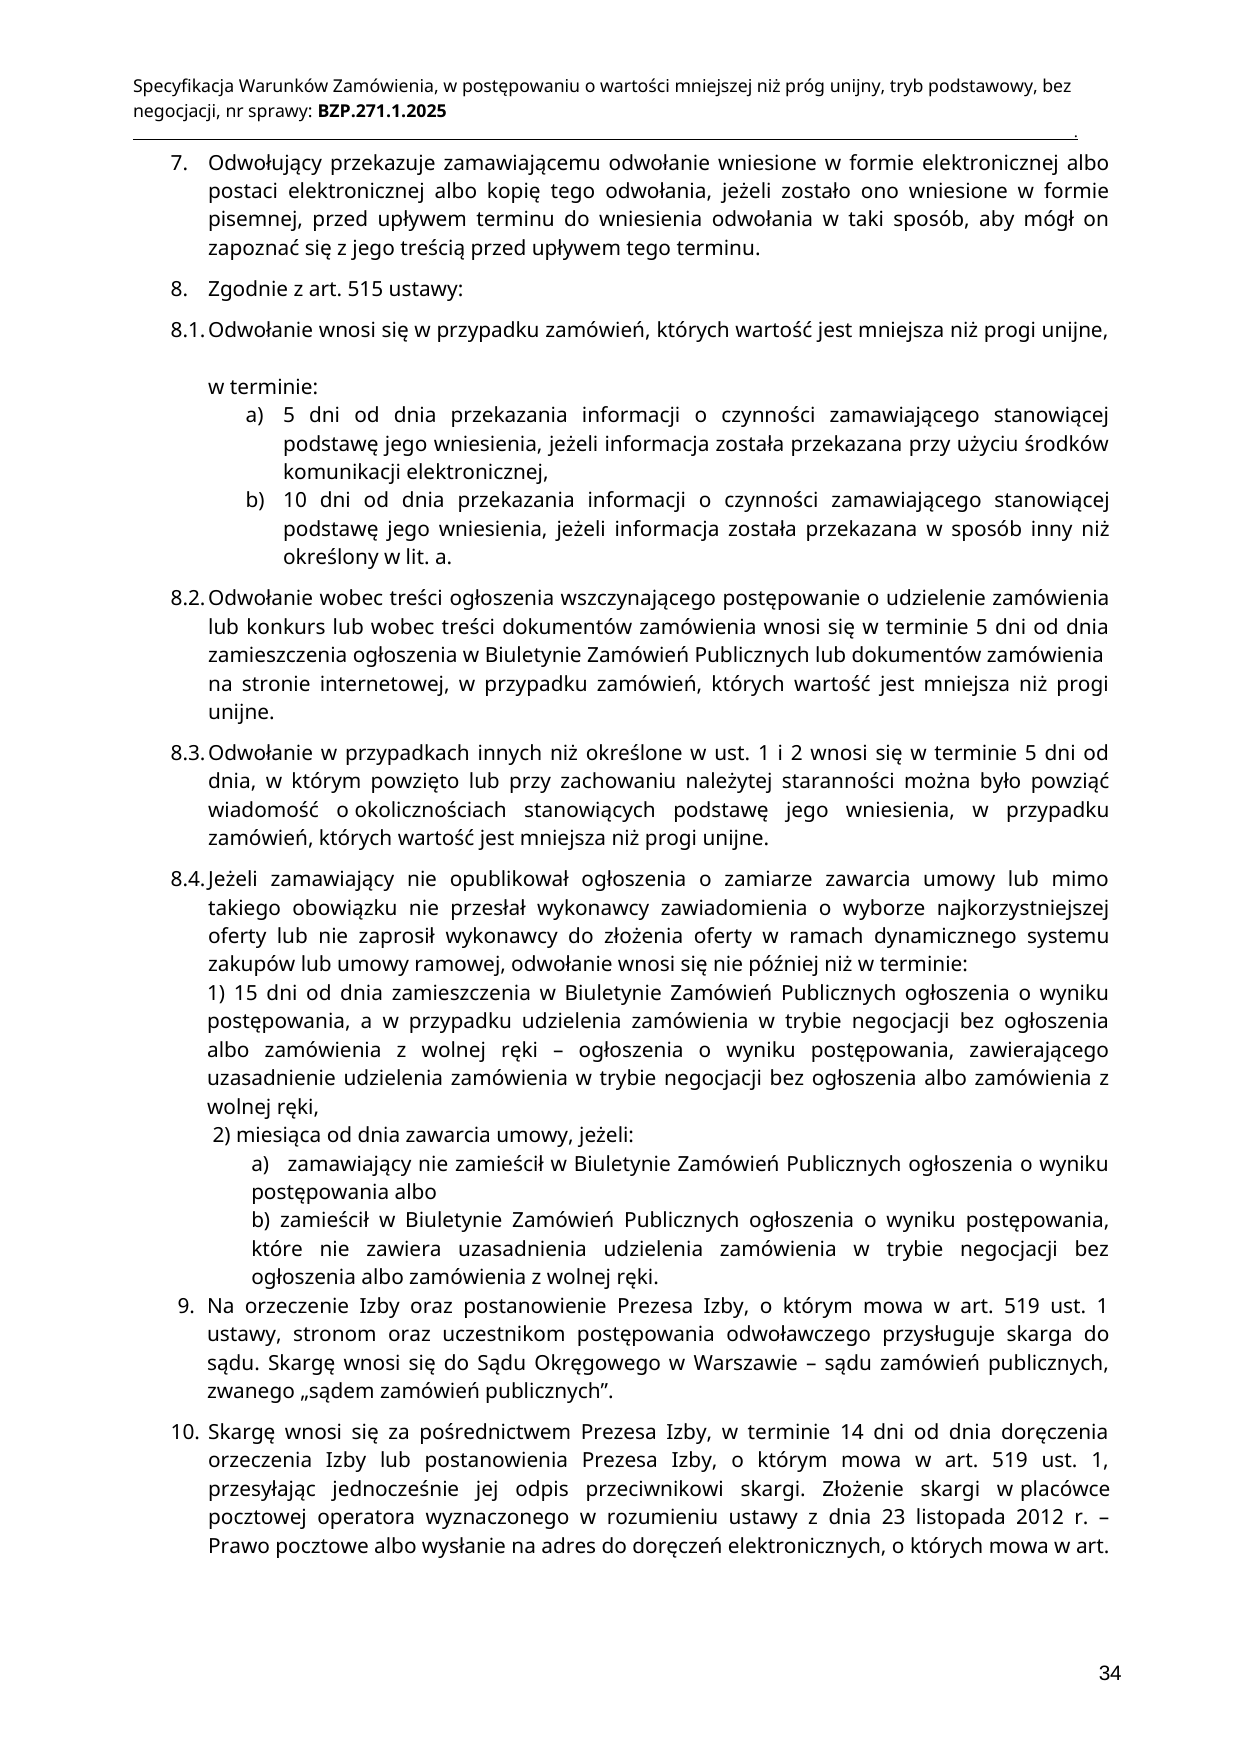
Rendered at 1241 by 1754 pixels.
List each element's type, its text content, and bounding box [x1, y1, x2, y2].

text 2) miesiąca od dnia zawarcia umowy, jeżeli: [207, 1120, 1110, 1149]
list 10 dni od dnia przekazania informacji o czynności zamawiającego stanowiącej podstawę jego wniesienia, jeżeli informacja została przekazana w sposób inny niż określony w lit. a. [245, 486, 1110, 571]
list Odwołanie wobec treści ogłoszenia wszczynającego postępowanie o udzielenie zamówienia lub konkurs lub wobec treści dokumentów zamówienia wnosi się w terminie 5 dni od dnia zamieszczenia ogłoszenia w Biuletynie Zamówień Publicznych lub dokumentów zamówienia na stronie internetowej, w przypadku zamówień, których wartość jest mniejsza niż progi unijne. [170, 583, 1110, 726]
list 5 dni od dnia przekazania informacji o czynności zamawiającego stanowiącej podstawę jego wniesienia, jeżeli informacja została przekazana przy użyciu środków komunikacji elektronicznej, [245, 400, 1110, 486]
list Odwołanie w przypadkach innych niż określone w ust. 1 i 2 wnosi się w terminie 5 dni od dnia, w którym powzięto lub przy zachowaniu należytej staranności można było powziąć wiadomość o okolicznościach stanowiących podstawę jego wniesienia, w przypadku zamówień, których wartość jest mniejsza niż progi unijne. [170, 738, 1110, 852]
list Zgodnie z art. 515 ustawy: [170, 274, 1110, 302]
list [170, 1417, 1110, 1559]
text a) zamawiający nie zamieścił w Biuletynie Zamówień Publicznych ogłoszenia o wyniku postępowania albo [251, 1149, 1110, 1206]
list Odwołujący przekazuje zamawiającemu odwołanie wniesione w formie elektronicznej albo postaci elektronicznej albo kopię tego odwołania, jeżeli zostało ono wniesione w formie pisemnej, przed upływem terminu do wniesienia odwołania w taki sposób, aby mógł on zapoznać się z jego treścią przed upływem tego terminu. [170, 148, 1110, 261]
list Na orzeczenie Izby oraz postanowienie Prezesa Izby, o którym mowa w art. 519 ust. 1 ustawy, stronom oraz uczestnikom postępowania odwoławczego przysługuje skarga do sądu. Skargę wnosi się do Sądu Okręgowego w Warszawie – sądu zamówień publicznych, zwanego „sądem zamówień publicznych”. [177, 1291, 1110, 1404]
list Jeżeli zamawiający nie opublikował ogłoszenia o zamiarze zawarcia umowy lub mimo takiego obowiązku nie przesłał wykonawcy zawiadomienia o wyborze najkorzystniejszej oferty lub nie zaprosił wykonawcy do złożenia oferty w ramach dynamicznego systemu zakupów lub umowy ramowej, odwołanie wnosi się nie później niż w terminie: [170, 864, 1110, 978]
list Odwołanie wnosi się w przypadku zamówień, których wartość jest mniejsza niż progi unijne, w terminie: [170, 315, 1110, 400]
text b) zamieścił w Biuletynie Zamówień Publicznych ogłoszenia o wyniku postępowania, które nie zawiera uzasadnienia udzielenia zamówienia w trybie negocjacji bez ogłoszenia albo zamówienia z wolnej ręki. [251, 1206, 1110, 1291]
text 1) 15 dni od dnia zamieszczenia w Biuletynie Zamówień Publicznych ogłoszenia o wyniku postępowania, a w przypadku udzielenia zamówienia w trybie negocjacji bez ogłoszenia albo zamówienia z wolnej ręki – ogłoszenia o wyniku postępowania, zawierającego uzasadnienie udzielenia zamówienia w trybie negocjacji bez ogłoszenia albo zamówienia z wolnej ręki, [207, 978, 1110, 1120]
